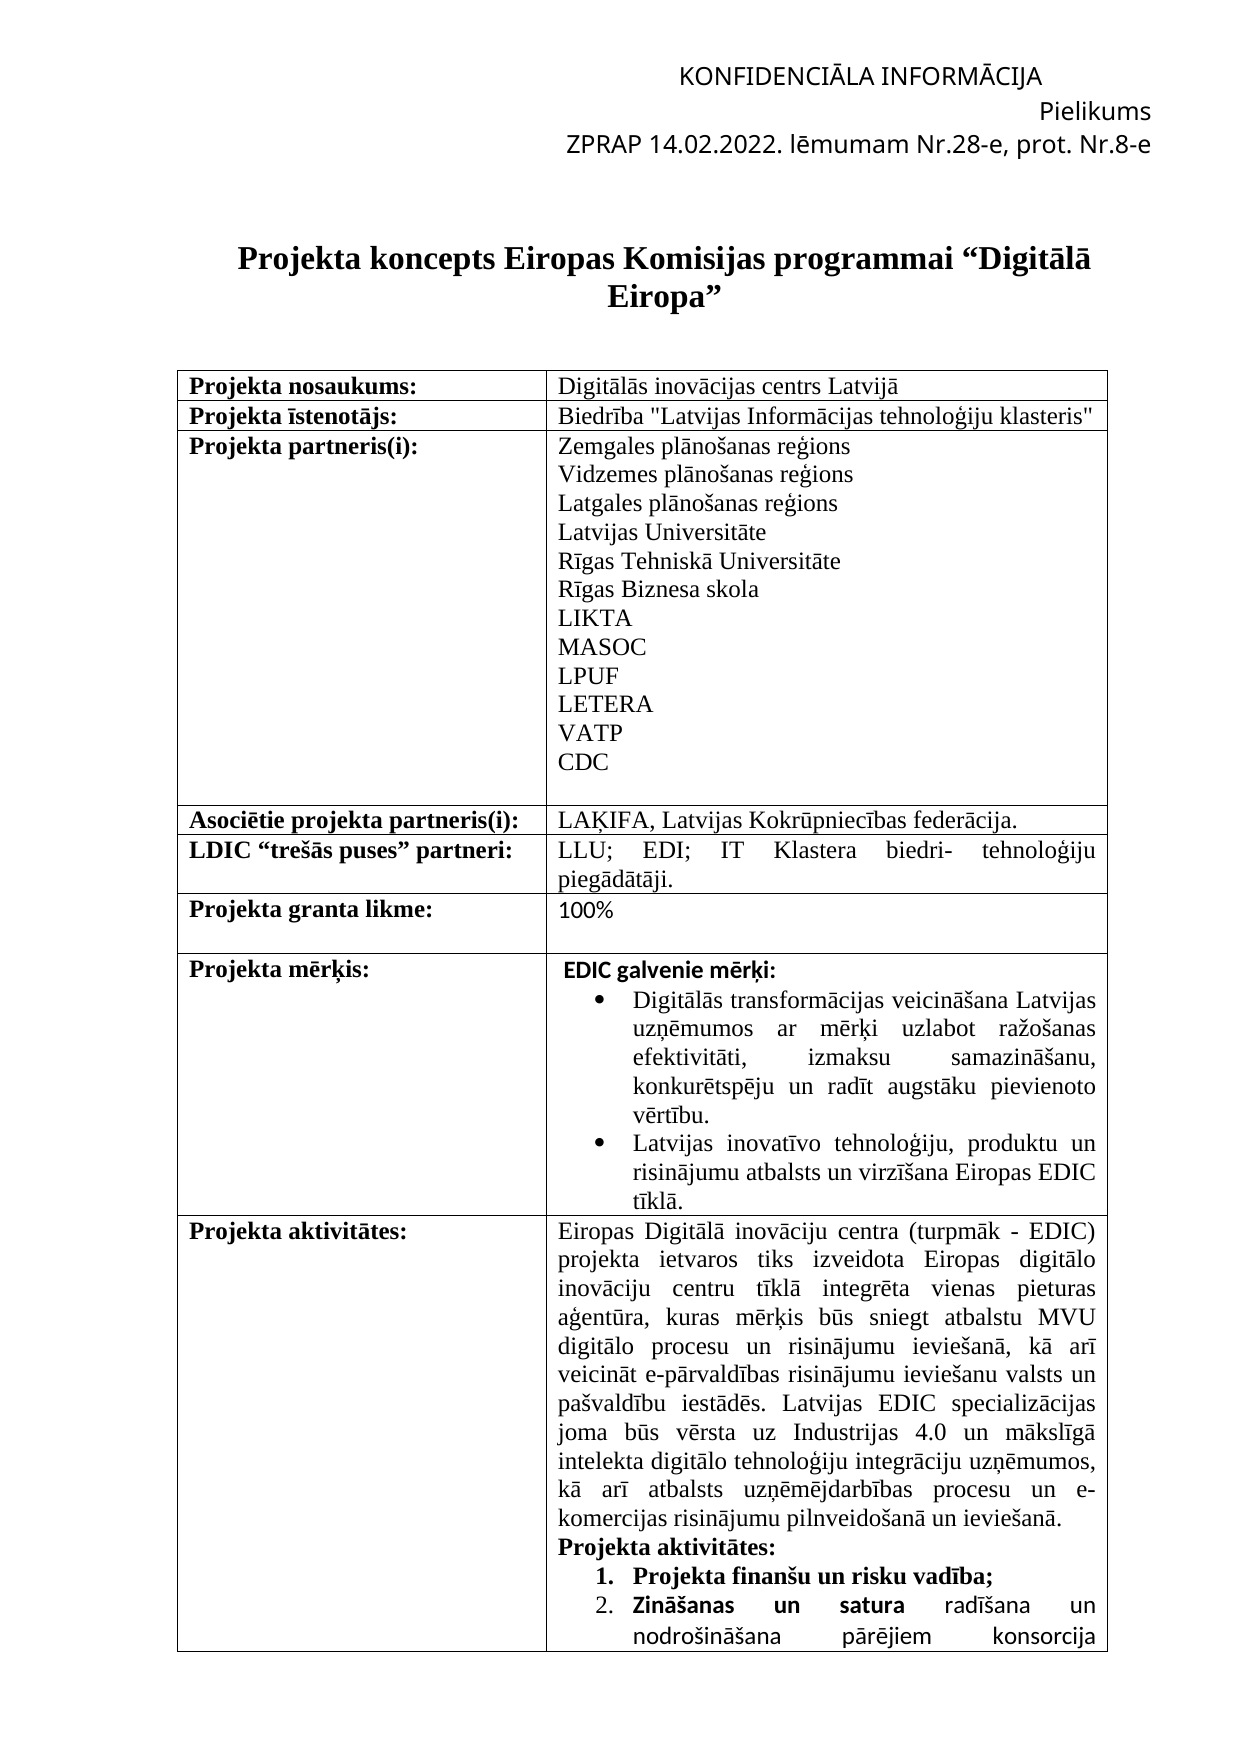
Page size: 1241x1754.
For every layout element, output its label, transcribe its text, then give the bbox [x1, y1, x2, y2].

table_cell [178, 1216, 546, 1651]
table_cell LLU; EDI; IT Klastera biedri- tehnoloģiju piegādātāji. [547, 835, 1107, 893]
table_cell Projekta granta likme: [178, 894, 546, 953]
table_cell LAĶIFA, Latvijas Kokrūpniecības federācija. [547, 806, 1107, 834]
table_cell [547, 1216, 1107, 1651]
table_header Projekta nosaukums: [178, 371, 546, 400]
table_cell 100% [547, 894, 1107, 953]
table_cell Projekta mērķis: [178, 954, 546, 1215]
text Projekta koncepts Eiropas Komisijas programmai “Digitālā Eiropa” [177, 238, 1152, 315]
table_cell Projekta īstenotājs: [178, 401, 546, 430]
table_cell EDIC galvenie mērķi: Digitālās transformācijas veicināšana Latvijas uzņēmumos ar mērķi uzlabot ražošanas efektivitāti, izmaksu samazināšanu, konkurētspēju un radīt augstāku pievienoto vērtību. Latvijas inovatīvo tehnoloģiju, produktu un risinājumu atbalsts un virzīšana Eiropas EDIC tīklā. [547, 954, 1107, 1215]
table_cell Biedrība "Latvijas Informācijas tehnoloģiju klasteris" [547, 401, 1107, 430]
table_cell Zemgales plānošanas reģions Vidzemes plānošanas reģions Latgales plānošanas reģions Latvijas Universitāte Rīgas Tehniskā Universitāte Rīgas Biznesa skola LIKTA MASOC LPUF LETERA VATP CDC [547, 431, 1107, 804]
table_cell Projekta partneris(i): [178, 431, 546, 804]
table_cell Asociētie projekta partneris(i): [178, 806, 546, 834]
table_cell LDIC “trešās puses” partneri: [178, 835, 546, 893]
table_header Digitālās inovācijas centrs Latvijā [547, 371, 1107, 400]
